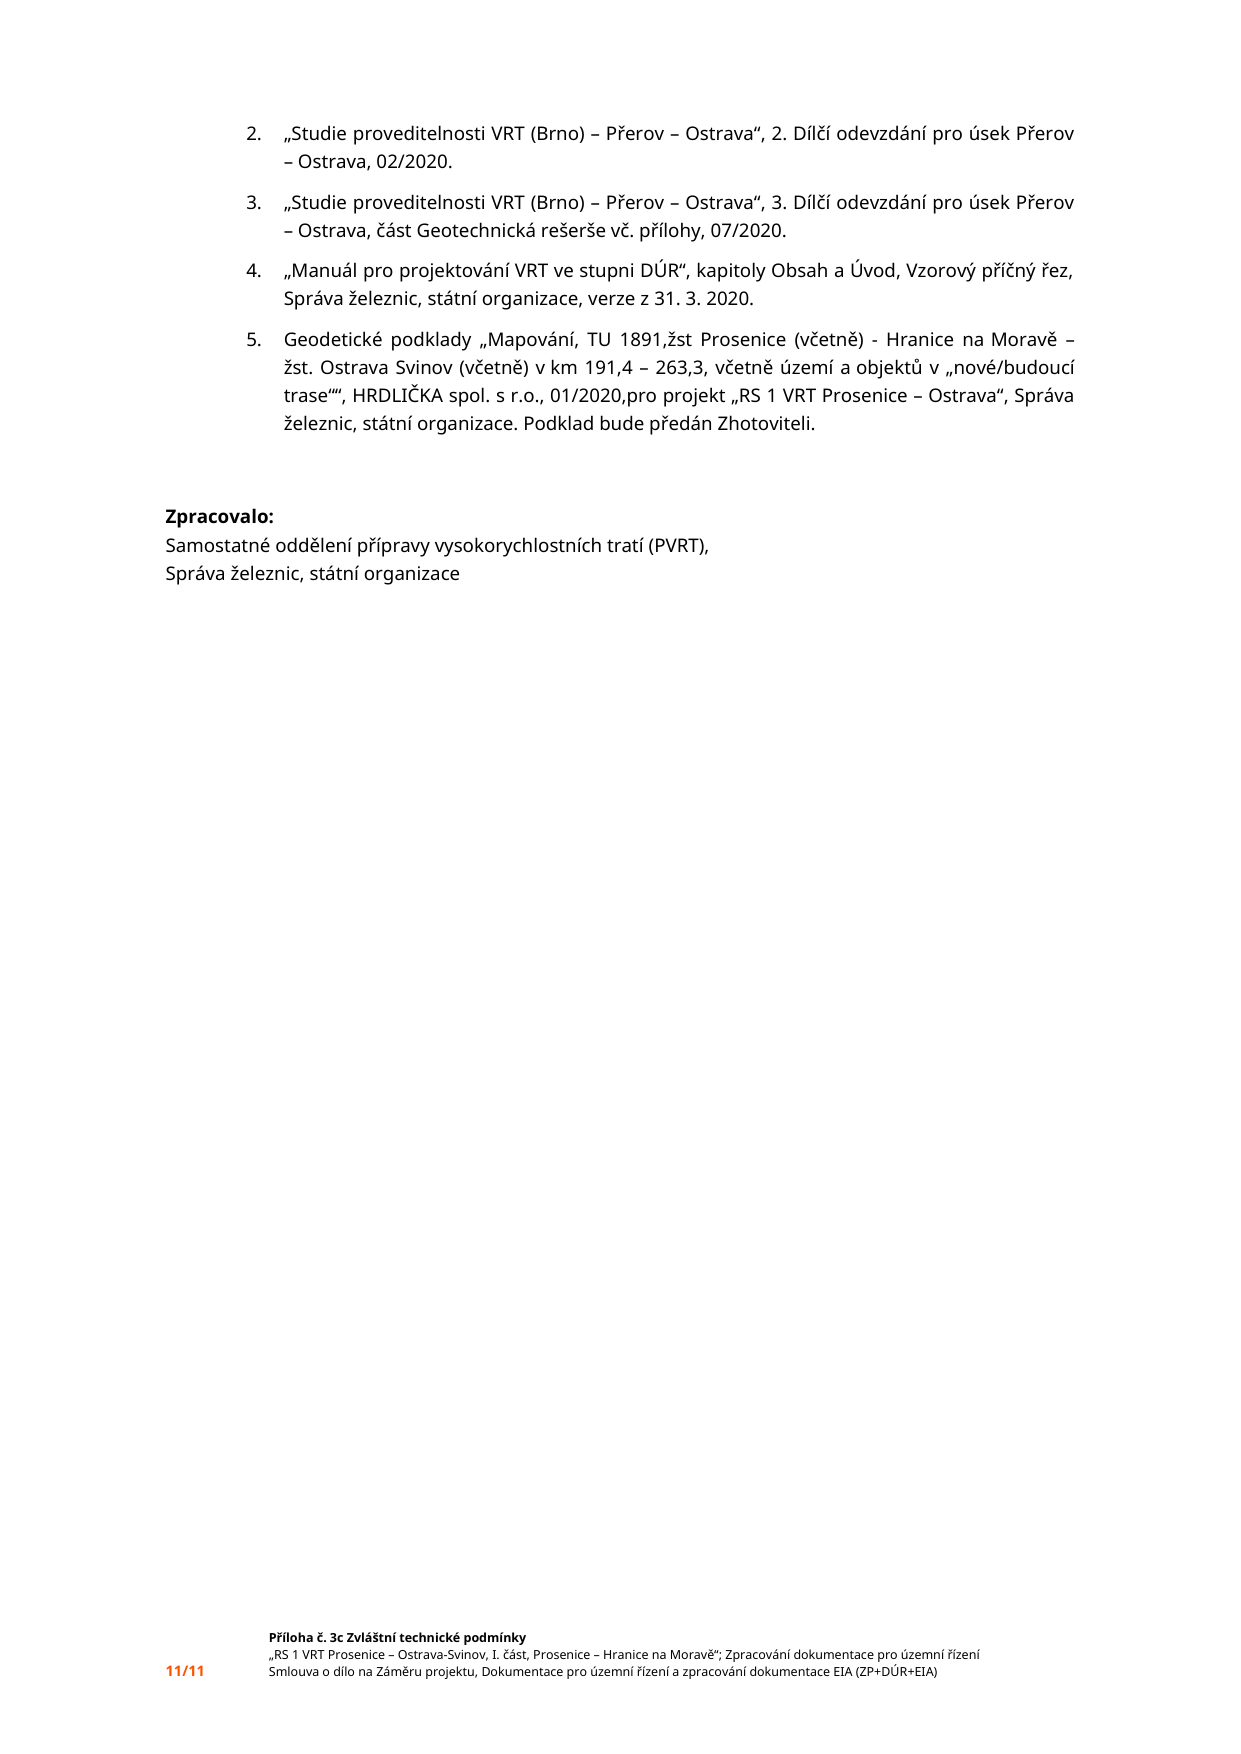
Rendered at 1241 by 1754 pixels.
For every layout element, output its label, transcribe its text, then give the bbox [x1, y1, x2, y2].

list „Manuál pro projektování VRT ve stupni DÚR“, kapitoly Obsah a Úvod, Vzorový příčný řez, Správa železnic, státní organizace, verze z 31. 3. 2020. [246, 258, 1075, 311]
text Samostatné oddělení přípravy vysokorychlostních tratí (PVRT), [165, 532, 1075, 557]
text Zpracovalo: [165, 504, 1075, 529]
list Geodetické podklady „Mapování, TU 1891,žst Prosenice (včetně) - Hranice na Moravě – žst. Ostrava Svinov (včetně) v km 191,4 – 263,3, včetně území a objektů v „nové/budoucí trase““, HRDLIČKA spol. s r.o., 01/2020,pro projekt „RS 1 VRT Prosenice – Ostrava“, Správa železnic, státní organizace. Podklad bude předán Zhotoviteli. [246, 326, 1075, 436]
list „Studie proveditelnosti VRT (Brno) – Přerov – Ostrava“, 3. Dílčí odevzdání pro úsek Přerov – Ostrava, část Geotechnická rešerše vč. přílohy, 07/2020. [246, 189, 1075, 243]
list „Studie proveditelnosti VRT (Brno) – Přerov – Ostrava“, 2. Dílčí odevzdání pro úsek Přerov – Ostrava, 02/2020. [246, 121, 1075, 174]
text Správa železnic, státní organizace [165, 560, 1075, 585]
